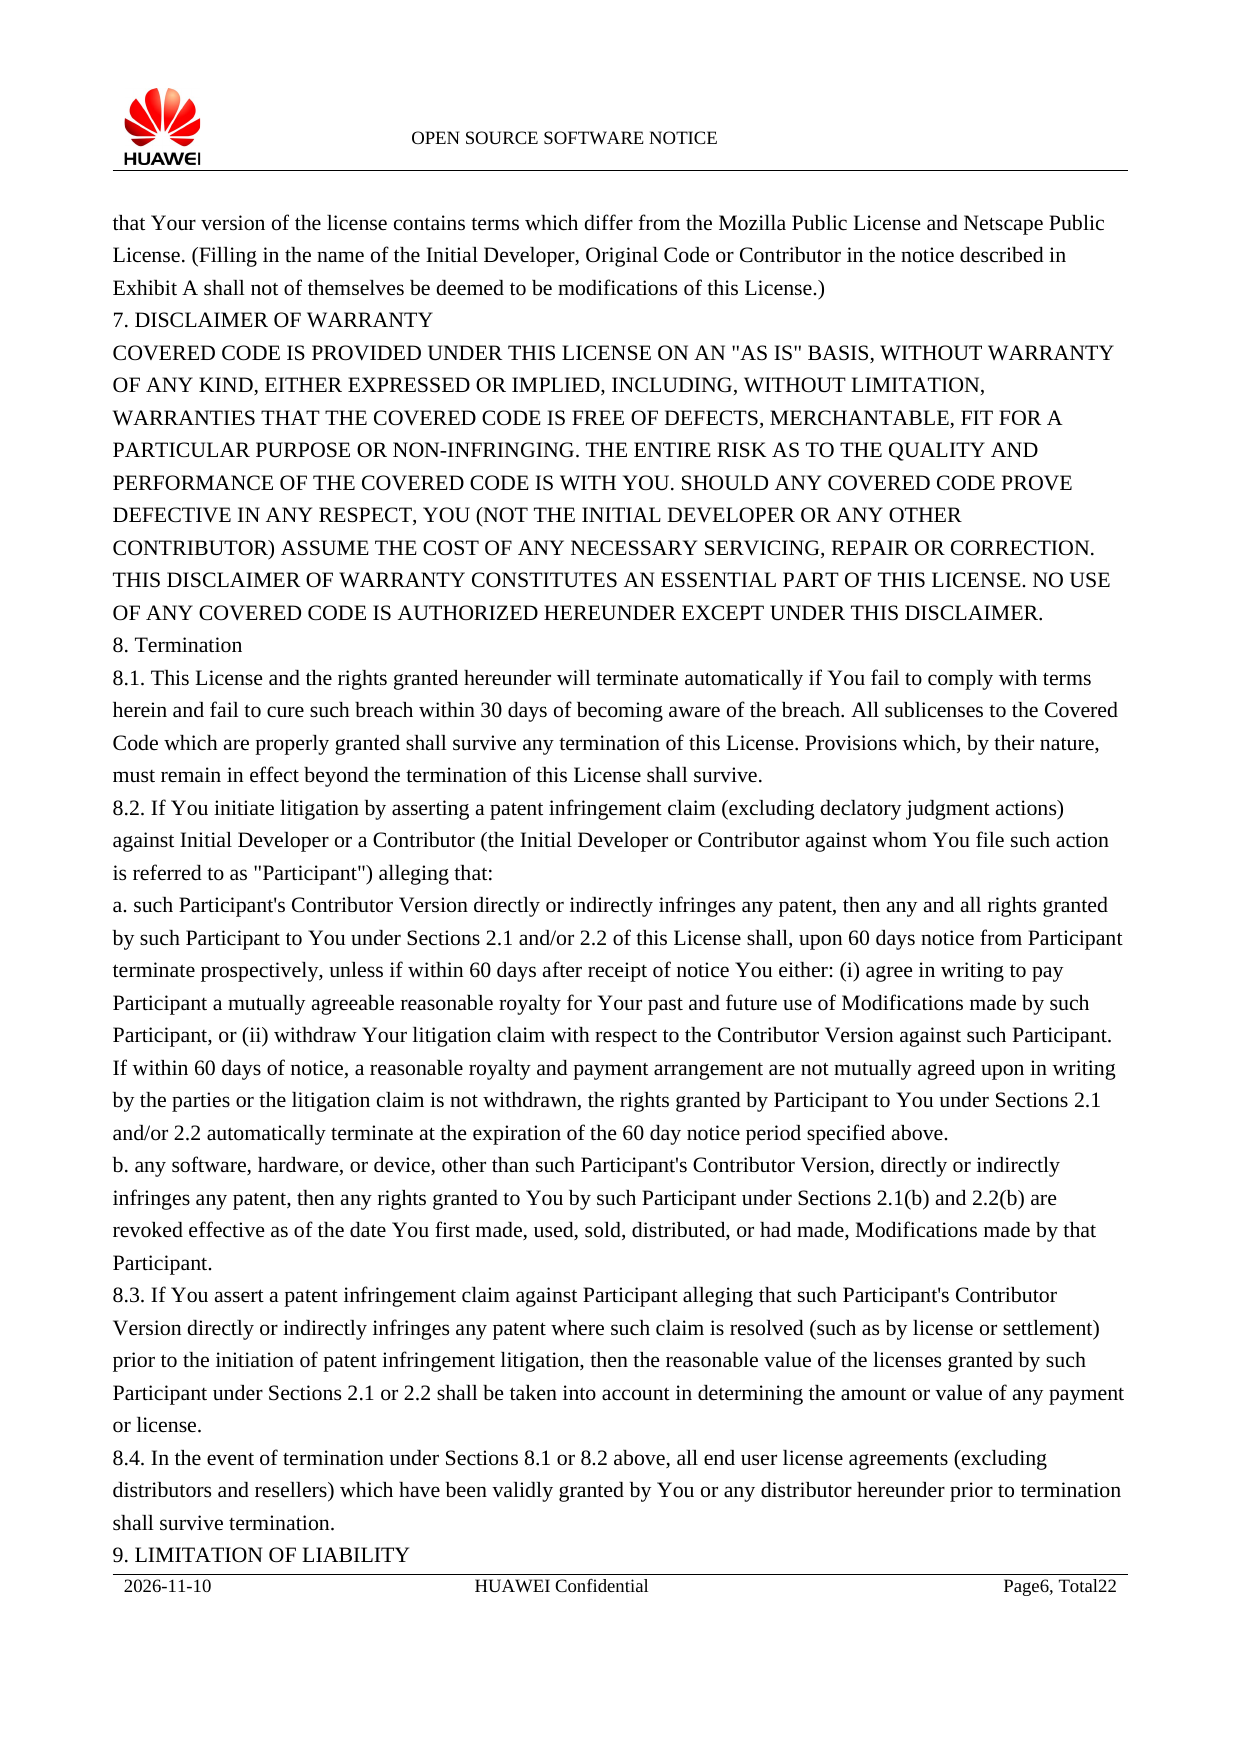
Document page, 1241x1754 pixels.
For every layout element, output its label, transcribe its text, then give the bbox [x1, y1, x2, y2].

picture [124, 88, 201, 165]
